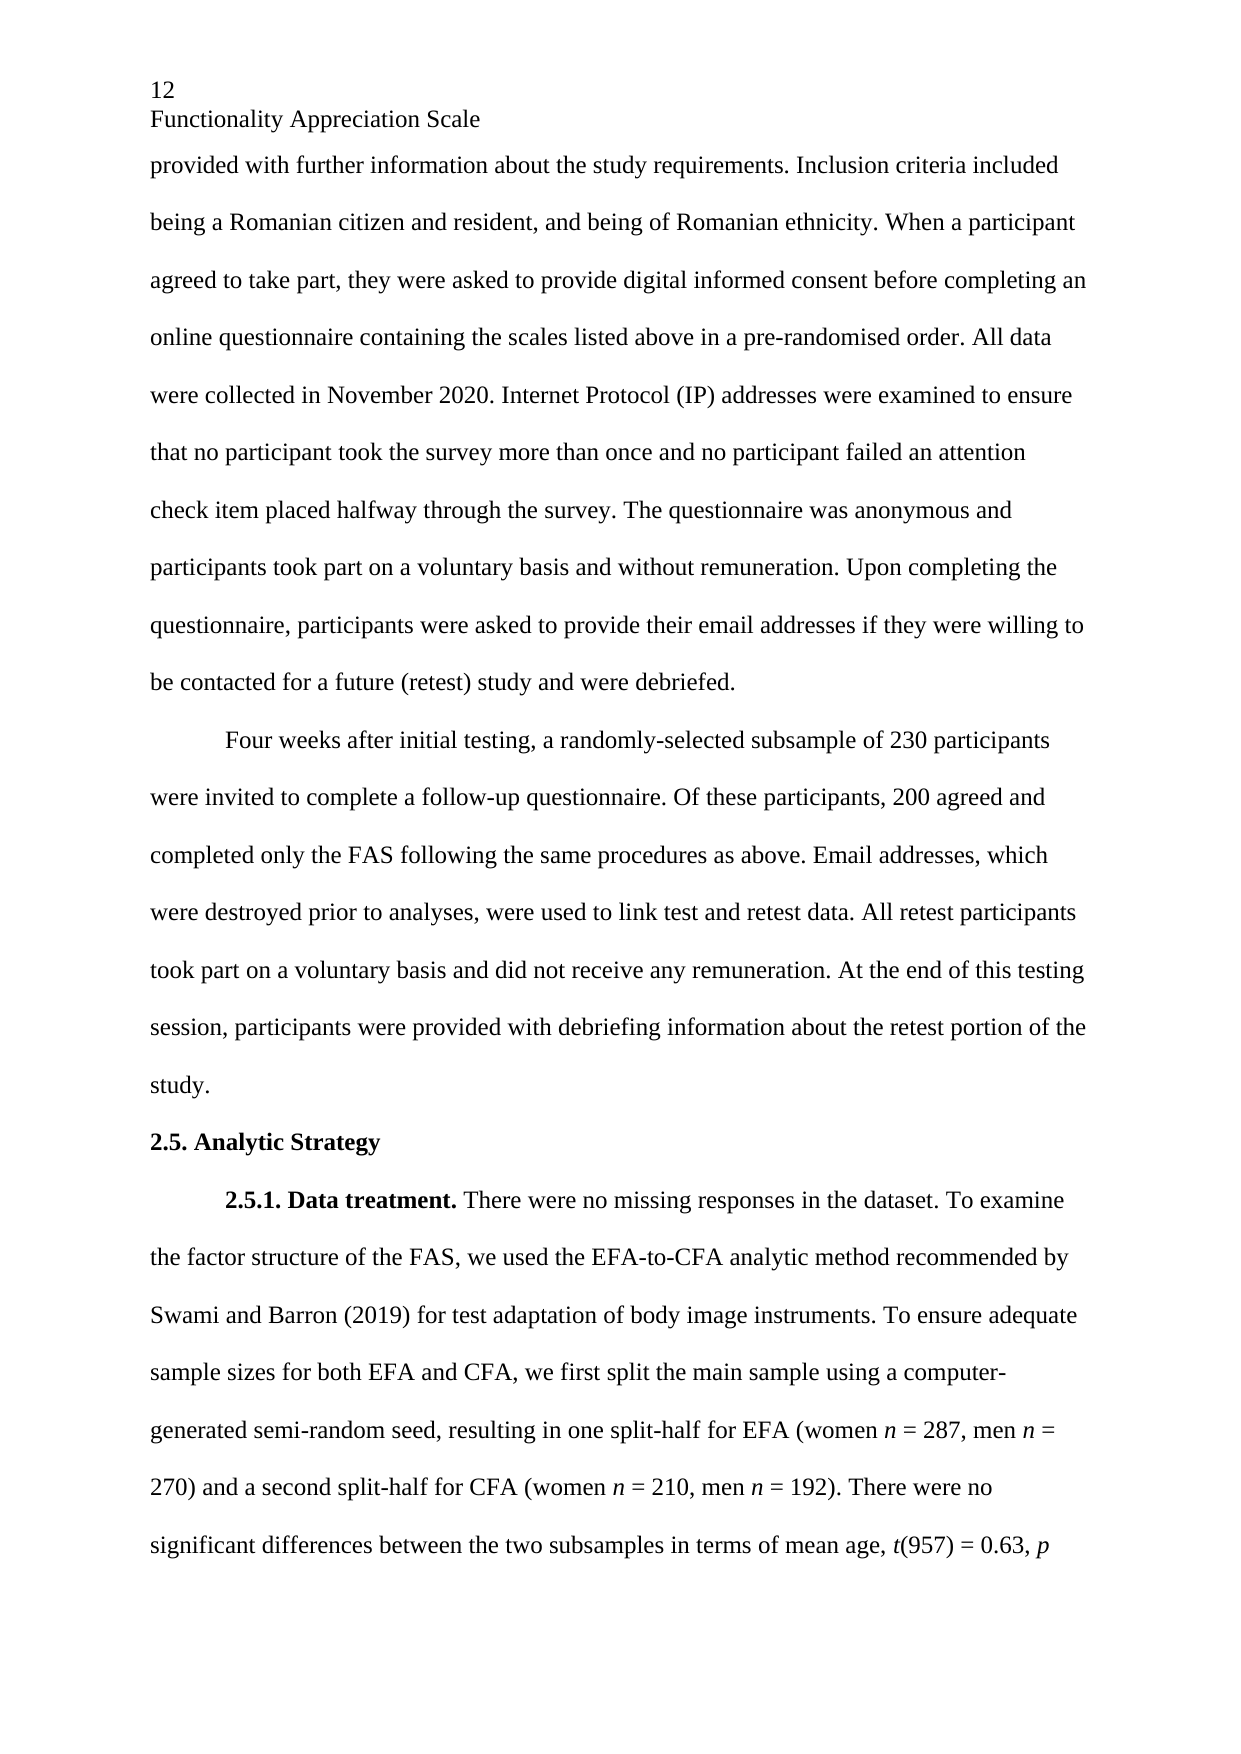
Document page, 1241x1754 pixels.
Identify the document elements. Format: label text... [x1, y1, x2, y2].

text Four weeks after initial testing, a randomly-selected subsample of 230 participants were invited to complete a follow-up questionnaire. Of these participants, 200 agreed and completed only the FAS following the same procedures as above. Email addresses, which were destroyed prior to analyses, were used to link test and retest data. All retest participants took part on a voluntary basis and did not receive any remuneration. At the end of this testing session, participants were provided with debriefing information about the retest portion of the study. [150, 725, 1090, 1099]
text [150, 150, 1090, 696]
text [150, 1185, 1090, 1559]
text 2.5. Analytic Strategy [150, 1127, 1090, 1156]
